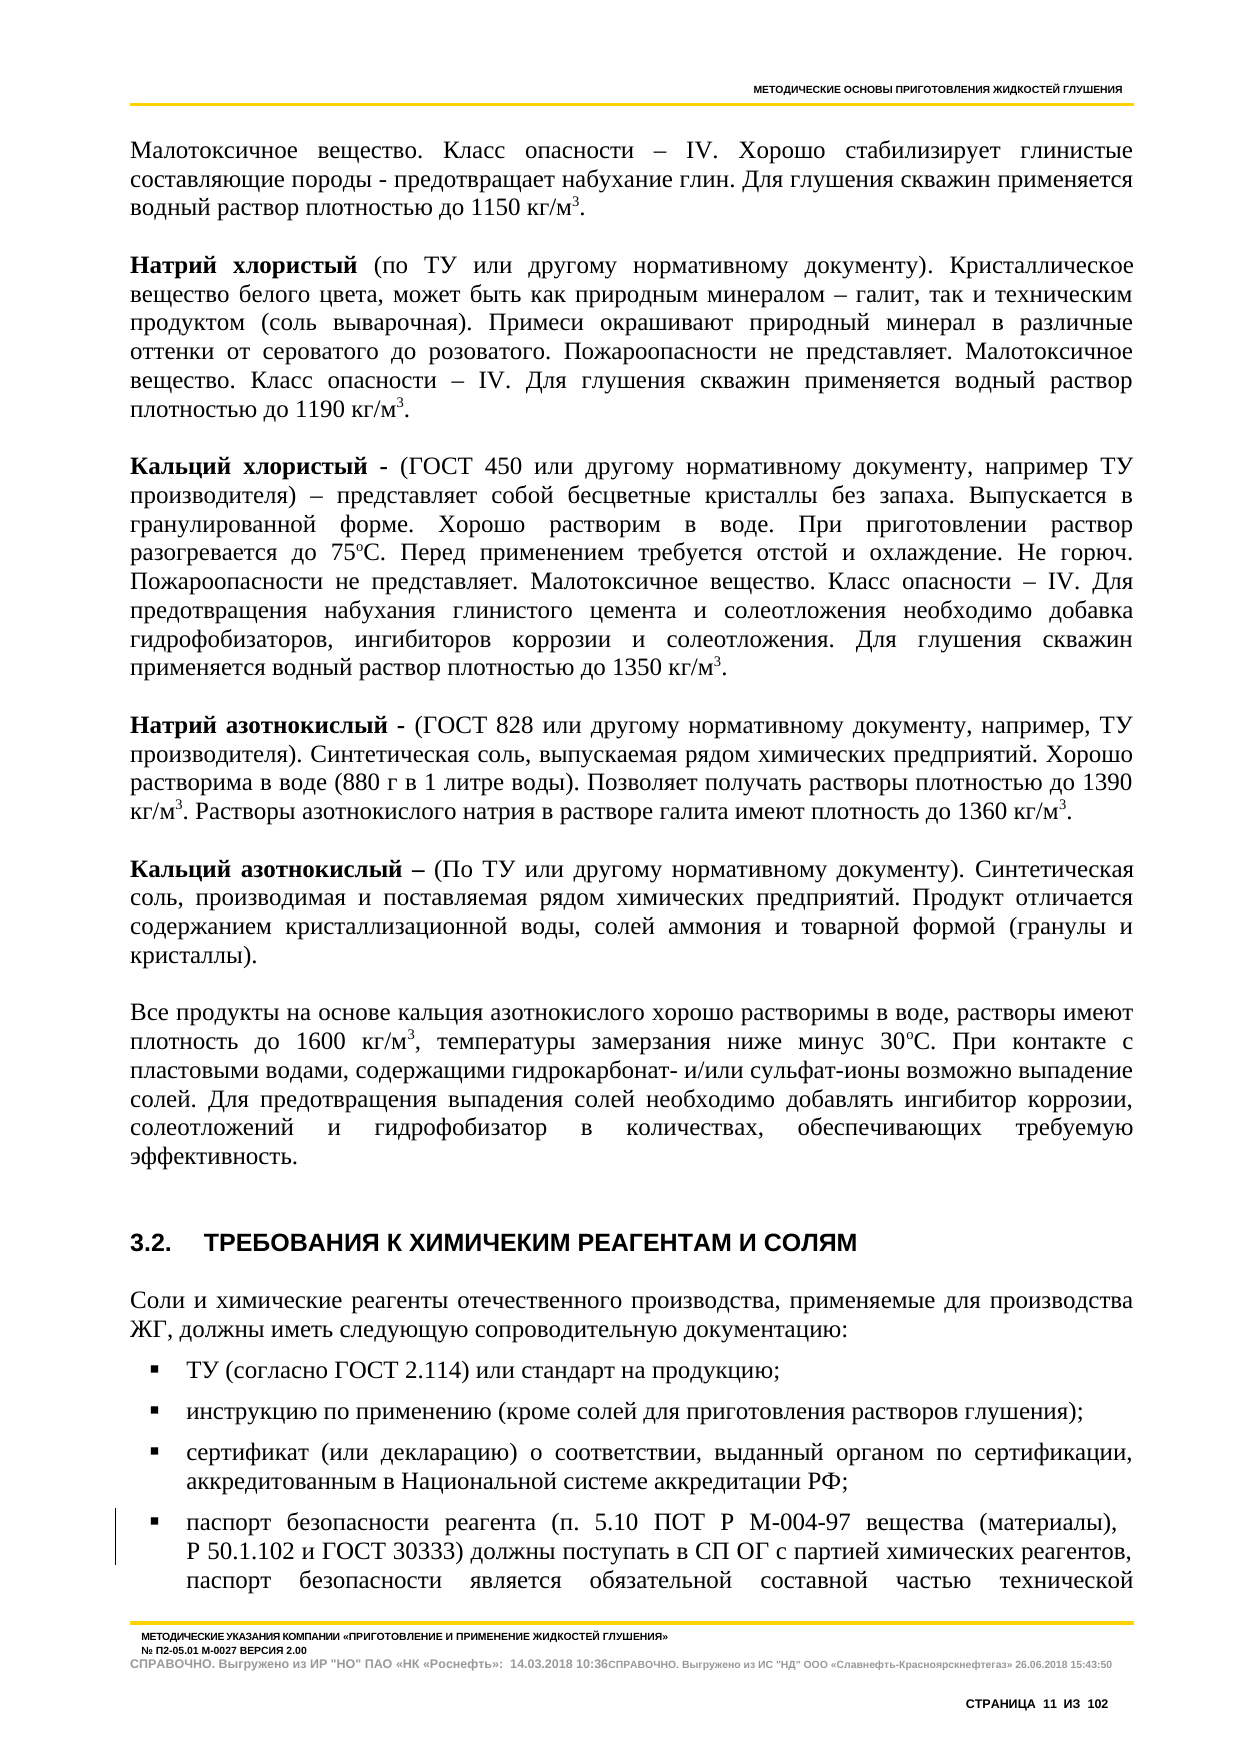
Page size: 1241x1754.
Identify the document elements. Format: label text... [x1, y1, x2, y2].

list ТРЕБОВАНИЯ К ХИМИЧЕКИМ РЕАГЕНТАМ И СОЛЯМ [130, 1227, 1134, 1256]
text Все продукты на основе кальция азотнокислого хорошо растворимы в воде, растворы имеют плотность до 1600 кг/м3, температуры замерзания ниже минус 30оС. При контакте с пластовыми водами, содержащими гидрокарбонат- и/или сульфат-ионы возможно выпадение солей. Для предотвращения выпадения солей необходимо добавлять ингибитор коррозии, солеотложений и гидрофобизатор в количествах, обеспечивающих требуемую эффективность. [130, 997, 1134, 1170]
list ТУ (согласно ГОСТ 2.114) или стандарт на продукцию; [149, 1355, 1134, 1384]
text Кальций азотнокислый – (По ТУ или другому нормативному документу). Синтетическая соль, производимая и поставляемая рядом химических предприятий. Продукт отличается содержанием кристаллизационной воды, солей аммония и товарной формой (гранулы и кристаллы). [130, 854, 1134, 969]
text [130, 135, 1134, 221]
text Соли и химические реагенты отечественного производства, применяемые для производства ЖГ, должны иметь следующую сопроводительную документацию: [130, 1285, 1134, 1342]
text Кальций хлористый - (ГОСТ 450 или другому нормативному документу, например ТУ производителя) – представляет собой бесцветные кристаллы без запаха. Выпускается в гранулированной форме. Хорошо растворим в воде. При приготовлении раствор разогревается до 75оС. Перед применением требуется отстой и охлаждение. Не горюч. Пожароопасности не представляет. Малотоксичное вещество. Класс опасности – IV. Для предотвращения набухания глинистого цемента и солеотложения необходимо добавка гидрофобизаторов, ингибиторов коррозии и солеотложения. Для глушения скважин применяется водный раствор плотностью до 1350 кг/м3. [130, 451, 1134, 681]
text Натрий хлористый (по ТУ или другому нормативному документу). Кристаллическое вещество белого цвета, может быть как природным минералом – галит, так и техническим продуктом (соль выварочная). Примеси окрашивают природный минерал в различные оттенки от сероватого до розоватого. Пожароопасности не представляет. Малотоксичное вещество. Класс опасности – IV. Для глушения скважин применяется водный раствор плотностью до 1190 кг/м3. [130, 250, 1134, 422]
list инструкцию по применению (кроме солей для приготовления растворов глушения); [149, 1396, 1134, 1425]
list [149, 1507, 1134, 1594]
text Натрий азотнокислый - (ГОСТ 828 или другому нормативному документу, например, ТУ производителя). Синтетическая соль, выпускаемая рядом химических предприятий. Хорошо растворима в воде (880 г в 1 литре воды). Позволяет получать растворы плотностью до 1390 кг/м3. Растворы азотнокислого натрия в растворе галита имеют плотность до 1360 кг/м3. [130, 710, 1134, 825]
list сертификат (или декларацию) о соответствии, выданный органом по сертификации, аккредитованным в Национальной системе аккредитации РФ; [149, 1437, 1134, 1495]
